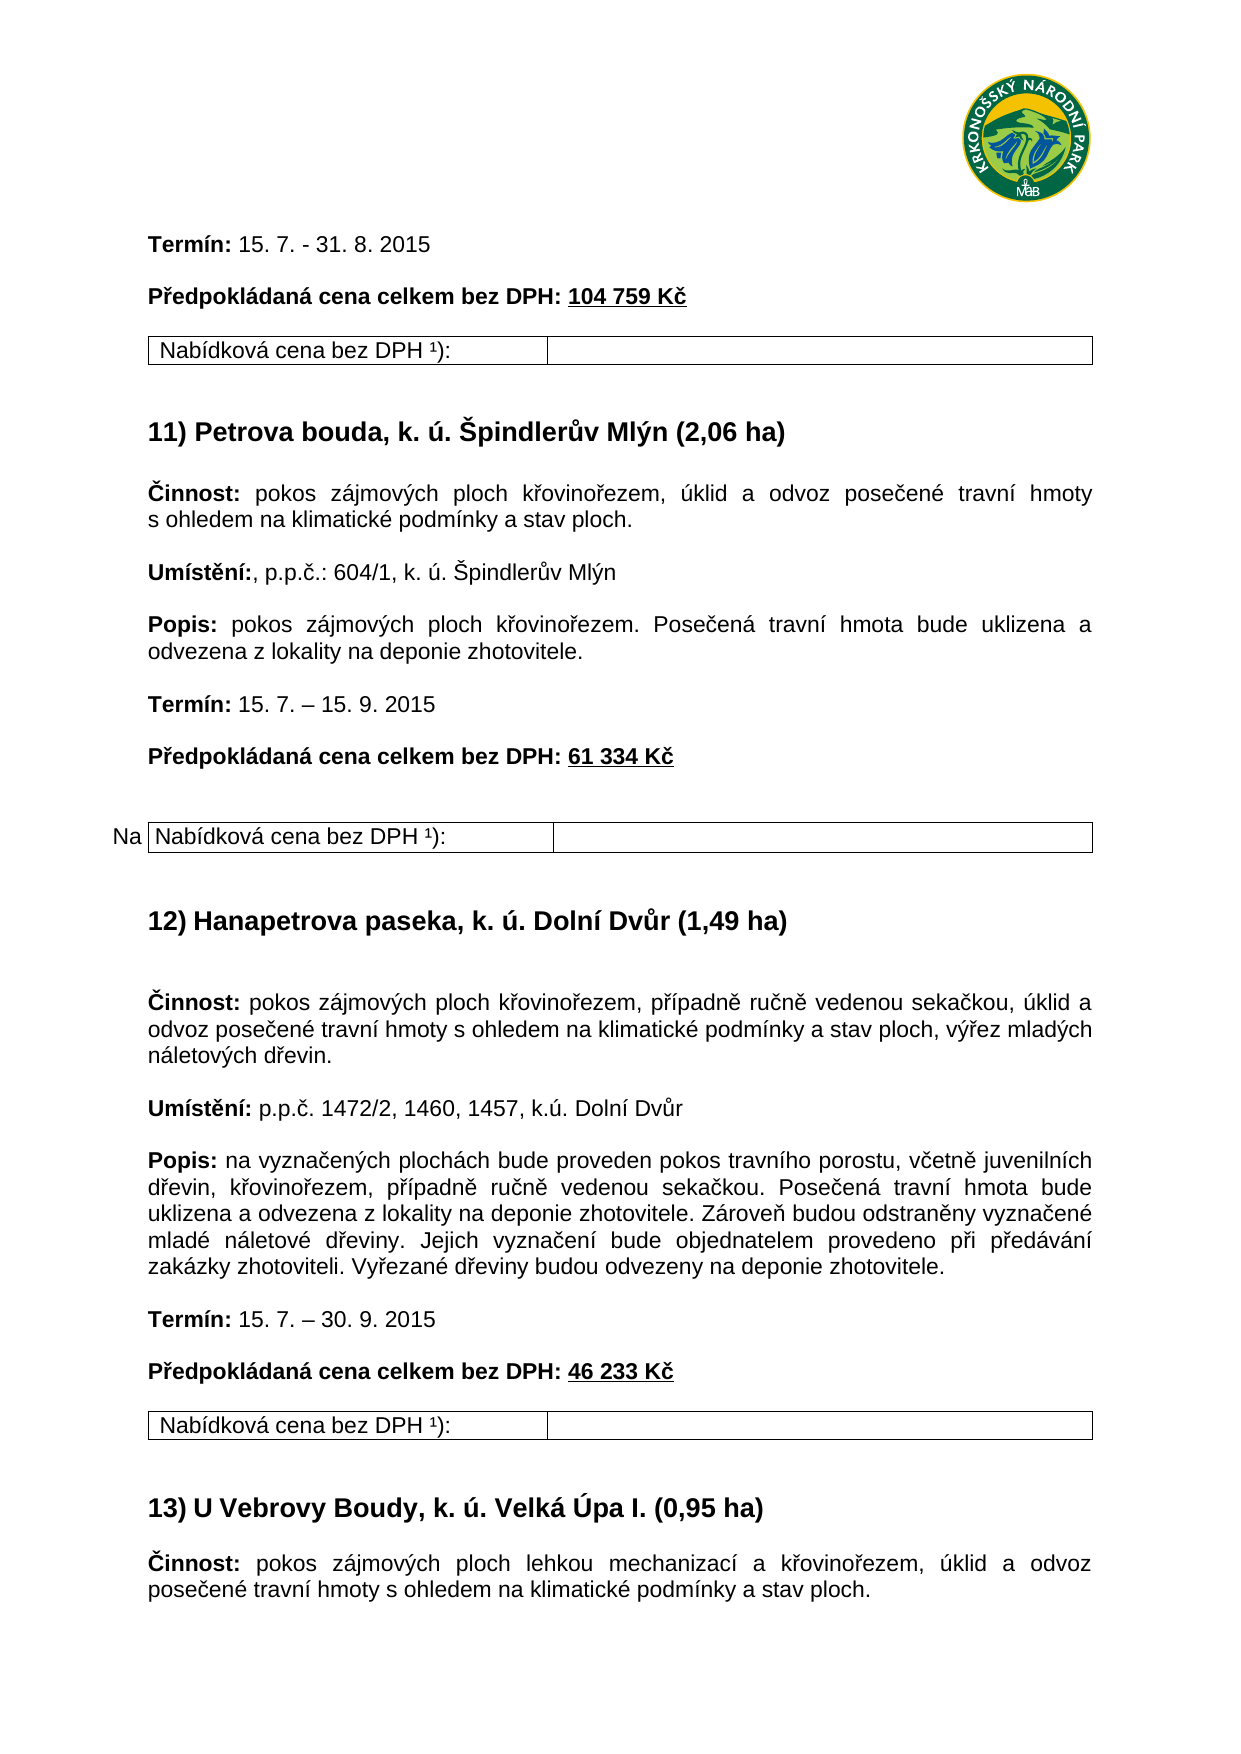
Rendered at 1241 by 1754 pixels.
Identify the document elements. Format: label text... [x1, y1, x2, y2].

text Činnost: pokos zájmových ploch křovinořezem, případně ručně vedenou sekačkou, úklid a odvoz posečené travní hmoty s ohledem na klimatické podmínky a stav ploch, výřez mladých náletových dřevin. [148, 989, 1093, 1068]
text Činnost: pokos zájmových ploch lehkou mechanizací a křovinořezem, úklid a odvoz posečené travní hmoty s ohledem na klimatické podmínky a stav ploch. [148, 1550, 1093, 1602]
text Umístění: p.p.č. 1472/2, 1460, 1457, k.ú. Dolní Dvůr [148, 1095, 1093, 1121]
text Umístění:, p.p.č.: 604/1, k. ú. Špindlerův Mlýn [148, 559, 1093, 585]
text Činnost: pokos zájmových ploch křovinořezem, úklid a odvoz posečené travní hmoty s ohledem na klimatické podmínky a stav ploch. [148, 480, 1093, 532]
text Předpokládaná cena celkem bez DPH: 46 233 Kč [148, 1358, 1093, 1385]
subtitle 11) Petrova bouda, k. ú. Špindlerův Mlýn (2,06 ha) [148, 416, 1093, 447]
text Termín: 15. 7. - 31. 8. 2015 [148, 231, 1093, 257]
table_header [548, 1412, 1092, 1438]
text Předpokládaná cena celkem bez DPH: 61 334 Kč [148, 743, 1093, 769]
text Popis: na vyznačených plochách bude proveden pokos travního porostu, včetně juvenilních dřevin, křovinořezem, případně ručně vedenou sekačkou. Posečená travní hmota bude uklizena a odvezena z lokality na deponie zhotovitele. Zároveň budou odstraněny vyznačené mladé náletové dřeviny. Jejich vyznačení bude objednatelem provedeno při předávání zakázky zhotoviteli. Vyřezané dřeviny budou odvezeny na deponie zhotovitele. [148, 1147, 1093, 1279]
text Termín: 15. 7. – 30. 9. 2015 [148, 1306, 1093, 1332]
text 13) U Vebrovy Boudy, k. ú. Velká Úpa I. (0,95 ha) [148, 1492, 1093, 1523]
table_header Nabídková cena bez DPH ¹): [149, 1412, 547, 1438]
table_header [554, 823, 1092, 852]
text Předpokládaná cena celkem bez DPH: 104 759 Kč [148, 283, 1093, 310]
text Termín: 15. 7. – 15. 9. 2015 [148, 691, 1093, 717]
table_header Na Nabídková cena bez DPH ¹): [149, 823, 553, 852]
text Popis: pokos zájmových ploch křovinořezem. Posečená travní hmota bude uklizena a odvezena z lokality na deponie zhotovitele. [148, 611, 1093, 664]
table_header [548, 337, 1092, 363]
text 12) Hanapetrova paseka, k. ú. Dolní Dvůr (1,49 ha) [148, 905, 1093, 937]
table_header Nabídková cena bez DPH ¹): [149, 337, 547, 363]
